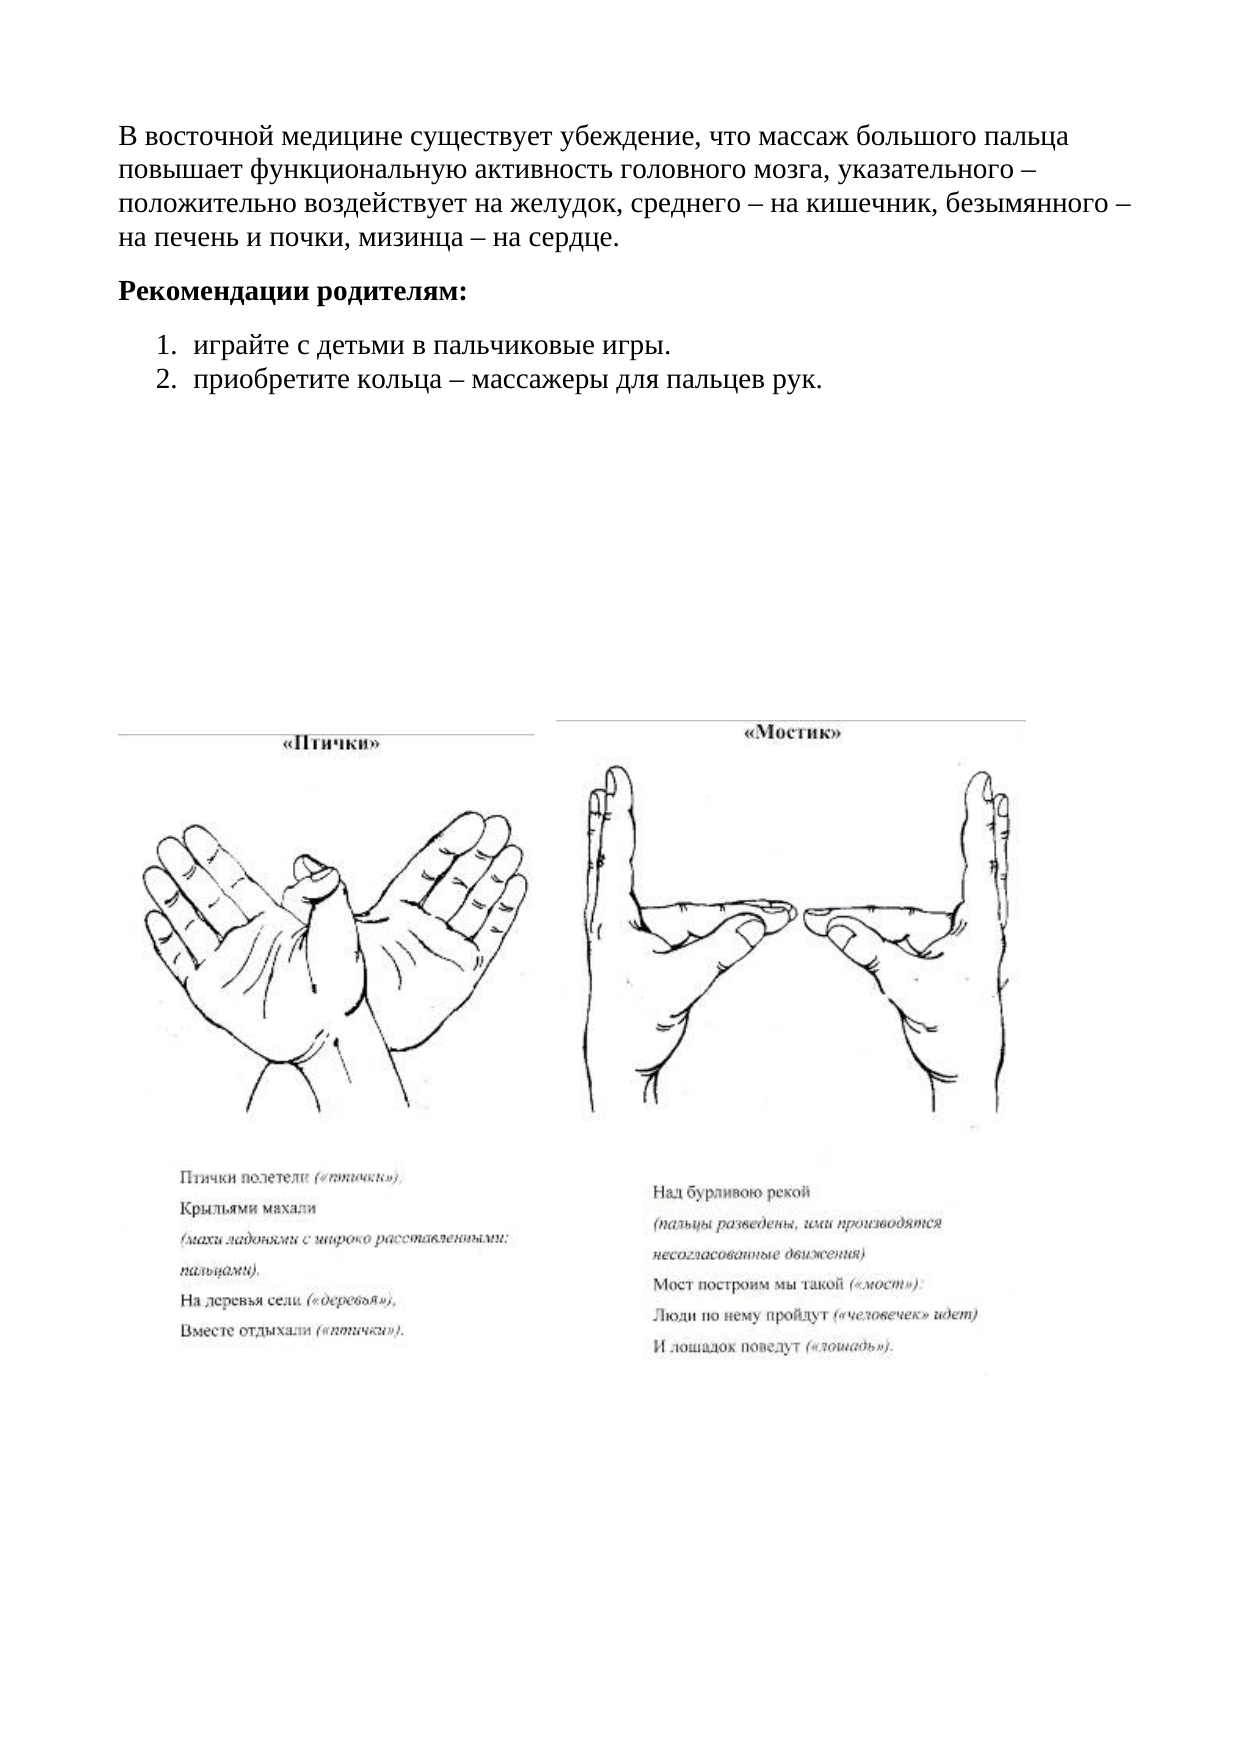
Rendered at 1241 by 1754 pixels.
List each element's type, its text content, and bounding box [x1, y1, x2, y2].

text Рекомендации родителям: [118, 273, 1152, 307]
list приобретите кольца – массажеры для пальцев рук. [156, 361, 1152, 394]
picture [118, 734, 535, 1376]
list играйте с детьми в пальчиковые игры. [156, 327, 1152, 361]
picture [556, 720, 1026, 1376]
text В восточной медицине существует убеждение, что массаж большого пальца повышает функциональную активность головного мозга, указательного – положительно воздействует на желудок, среднего – на кишечник, безымянного – на печень и почки, мизинца – на сердце. [118, 118, 1152, 252]
